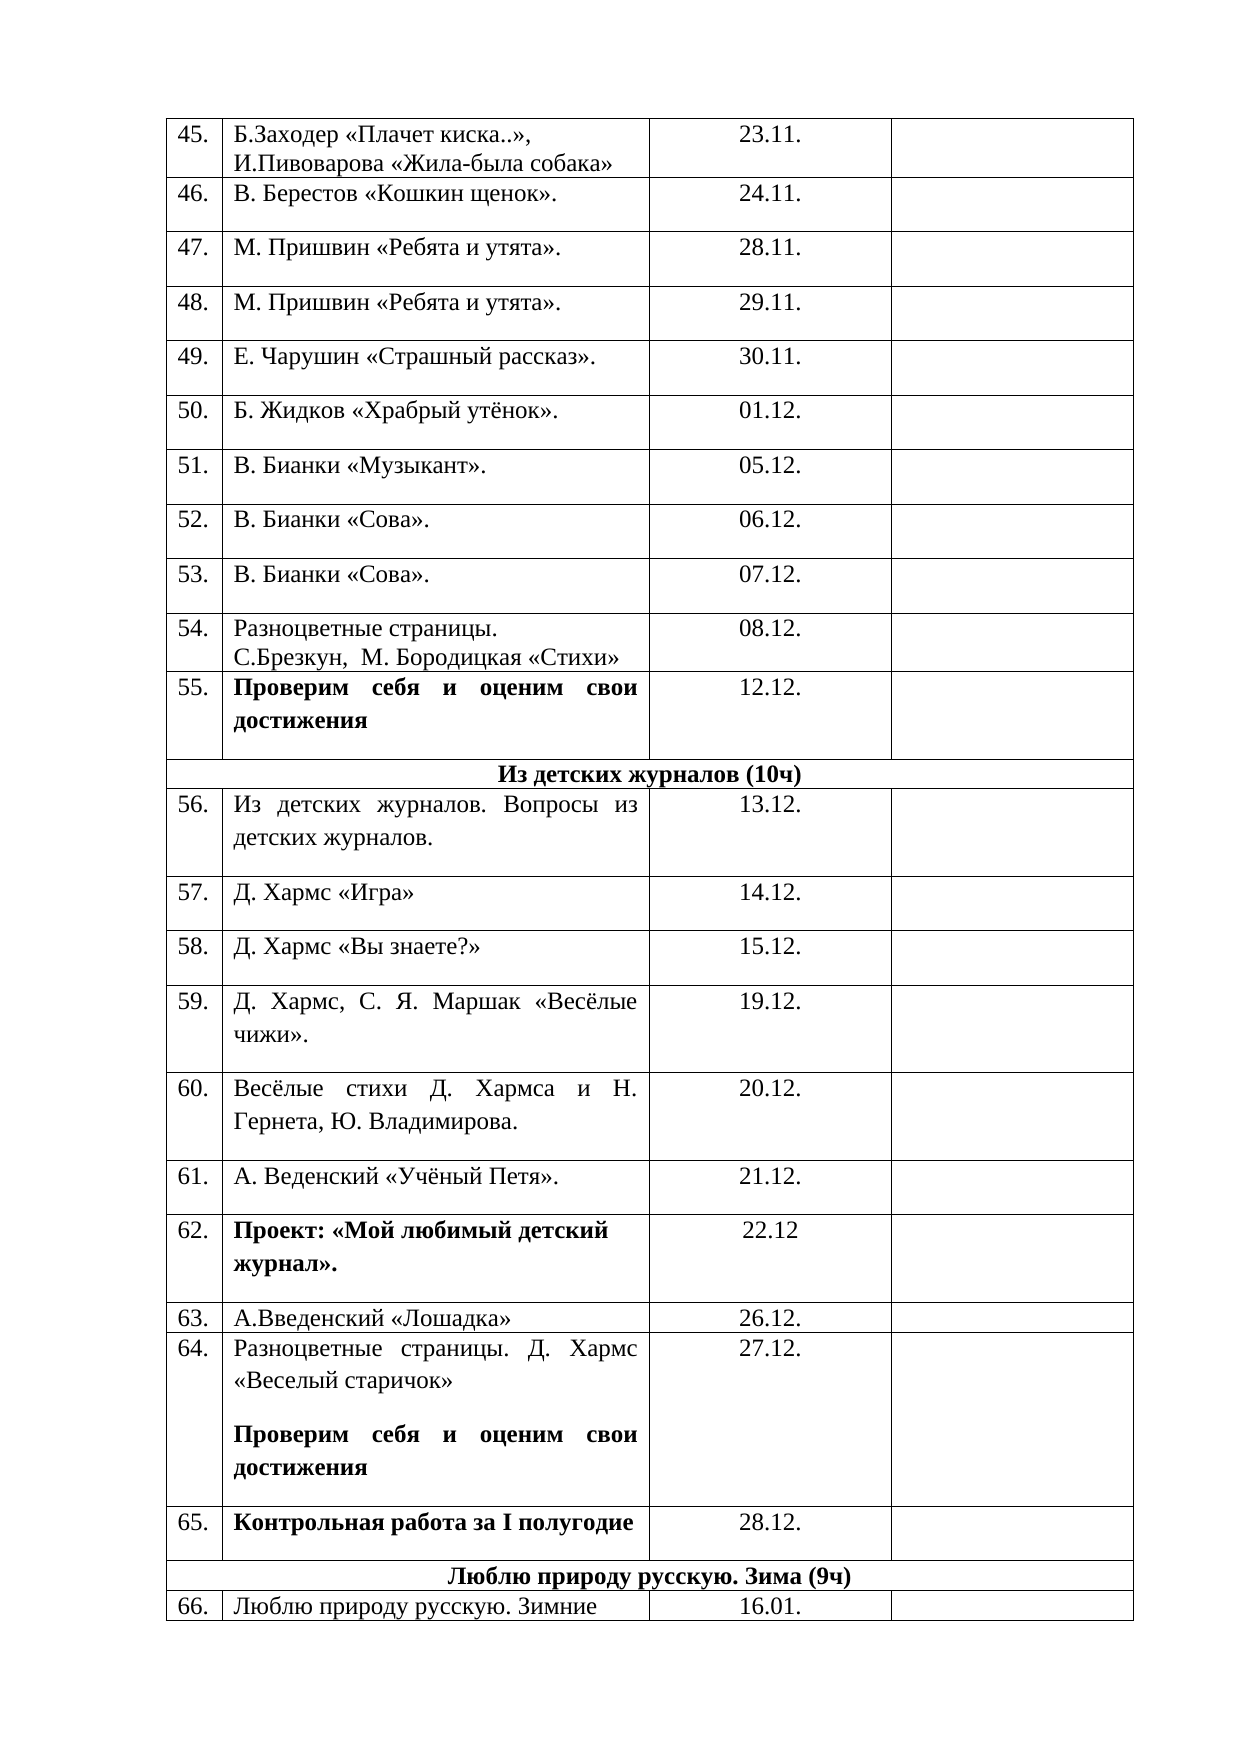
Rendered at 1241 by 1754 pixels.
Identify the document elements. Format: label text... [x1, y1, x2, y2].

table_cell 14.12. [650, 877, 891, 930]
table_cell 28.11. [650, 232, 891, 286]
table_cell В. Берестов «Кошкин щенок». [223, 178, 649, 231]
table_cell 13.12. [650, 789, 891, 876]
table_cell [167, 614, 222, 671]
table_cell В. Бианки «Сова». [223, 505, 649, 558]
table_cell [167, 450, 222, 503]
table_cell [167, 178, 222, 231]
table_cell Контрольная работа за I полугодие [223, 1507, 649, 1560]
table_cell 22.12 [650, 1215, 891, 1302]
table_cell 26.12. [650, 1303, 891, 1332]
table_cell М. Пришвин «Ребята и утята». [223, 232, 649, 286]
table_cell [167, 505, 222, 558]
table_cell [167, 341, 222, 394]
table_cell [167, 287, 222, 340]
table_cell [892, 1591, 1133, 1620]
table_cell Из детских журналов (10ч) [167, 760, 1133, 788]
table_cell Весёлые стихи Д. Хармса и Н. Гернета, Ю. Владимирова. [223, 1073, 649, 1160]
table_cell [892, 341, 1133, 394]
table_cell [167, 1333, 222, 1506]
table_cell [892, 505, 1133, 558]
table_cell Проверим себя и оценим свои достижения [223, 672, 649, 758]
table_cell [167, 1303, 222, 1332]
table_cell [892, 1215, 1133, 1302]
table_cell Д. Хармс «Игра» [223, 877, 649, 930]
table_cell [892, 986, 1133, 1072]
table_cell Д. Хармс, С. Я. Маршак «Весёлые чижи». [223, 986, 649, 1072]
table_cell 06.12. [650, 505, 891, 558]
table_cell [167, 672, 222, 758]
table_cell 20.12. [650, 1073, 891, 1160]
table_cell 28.12. [650, 1507, 891, 1560]
table_cell [892, 396, 1133, 449]
table_cell [892, 178, 1133, 231]
table_cell Е. Чарушин «Страшный рассказ». [223, 341, 649, 394]
table_cell [892, 1303, 1133, 1332]
table_cell [167, 877, 222, 930]
table_cell [892, 1161, 1133, 1214]
table_cell 05.12. [650, 450, 891, 503]
table_cell Д. Хармс «Вы знаете?» [223, 931, 649, 985]
table_cell [167, 789, 222, 876]
table_cell 27.12. [650, 1333, 891, 1506]
table_cell [167, 1507, 222, 1560]
table_cell [892, 450, 1133, 503]
table_cell 24.11. [650, 178, 891, 231]
table_cell В. Бианки «Сова». [223, 559, 649, 612]
table_cell [167, 1215, 222, 1302]
table_cell [892, 877, 1133, 930]
table_cell Разноцветные страницы. Д. Хармс «Веселый старичок» Проверим себя и оценим свои достижения [223, 1333, 649, 1506]
table_cell [892, 931, 1133, 985]
table_cell [167, 119, 222, 177]
table_cell [892, 559, 1133, 612]
table_cell [167, 232, 222, 286]
table_cell [892, 1333, 1133, 1506]
table_cell [892, 672, 1133, 758]
table_cell Люблю природу русскую. Зима (9ч) [167, 1561, 1133, 1590]
table_cell В. Бианки «Музыкант». [223, 450, 649, 503]
table_cell 08.12. [650, 614, 891, 671]
table_cell 16.01. [650, 1591, 891, 1620]
table_cell 21.12. [650, 1161, 891, 1214]
table_cell 12.12. [650, 672, 891, 758]
table_cell Б. Жидков «Храбрый утёнок». [223, 396, 649, 449]
table_cell [892, 287, 1133, 340]
table_cell [167, 559, 222, 612]
table_cell 19.12. [650, 986, 891, 1072]
table_cell 30.11. [650, 341, 891, 394]
table_cell 23.11. [650, 119, 891, 177]
table_cell 07.12. [650, 559, 891, 612]
table_cell [167, 931, 222, 985]
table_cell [223, 1591, 649, 1620]
table_cell М. Пришвин «Ребята и утята». [223, 287, 649, 340]
table_cell Проект: «Мой любимый детский журнал». [223, 1215, 649, 1302]
table_cell [167, 396, 222, 449]
table_cell [892, 232, 1133, 286]
table_cell А. Веденский «Учёный Петя». [223, 1161, 649, 1214]
table_cell [892, 789, 1133, 876]
table_cell А.Введенский «Лошадка» [223, 1303, 649, 1332]
table_cell [167, 1161, 222, 1214]
table_cell [892, 119, 1133, 177]
table_cell 29.11. [650, 287, 891, 340]
table_cell [167, 986, 222, 1072]
table_cell Из детских журналов. Вопросы из детских журналов. [223, 789, 649, 876]
table_cell Разноцветные страницы. С.Брезкун, М. Бородицкая «Стихи» [223, 614, 649, 671]
table_cell [167, 1073, 222, 1160]
table_cell [892, 1507, 1133, 1560]
table_cell 15.12. [650, 931, 891, 985]
table_cell [167, 1591, 222, 1620]
table_cell [892, 614, 1133, 671]
table_cell [892, 1073, 1133, 1160]
table_cell Б.Заходер «Плачет киска..», И.Пивоварова «Жила-была собака» [223, 119, 649, 177]
table_cell 01.12. [650, 396, 891, 449]
